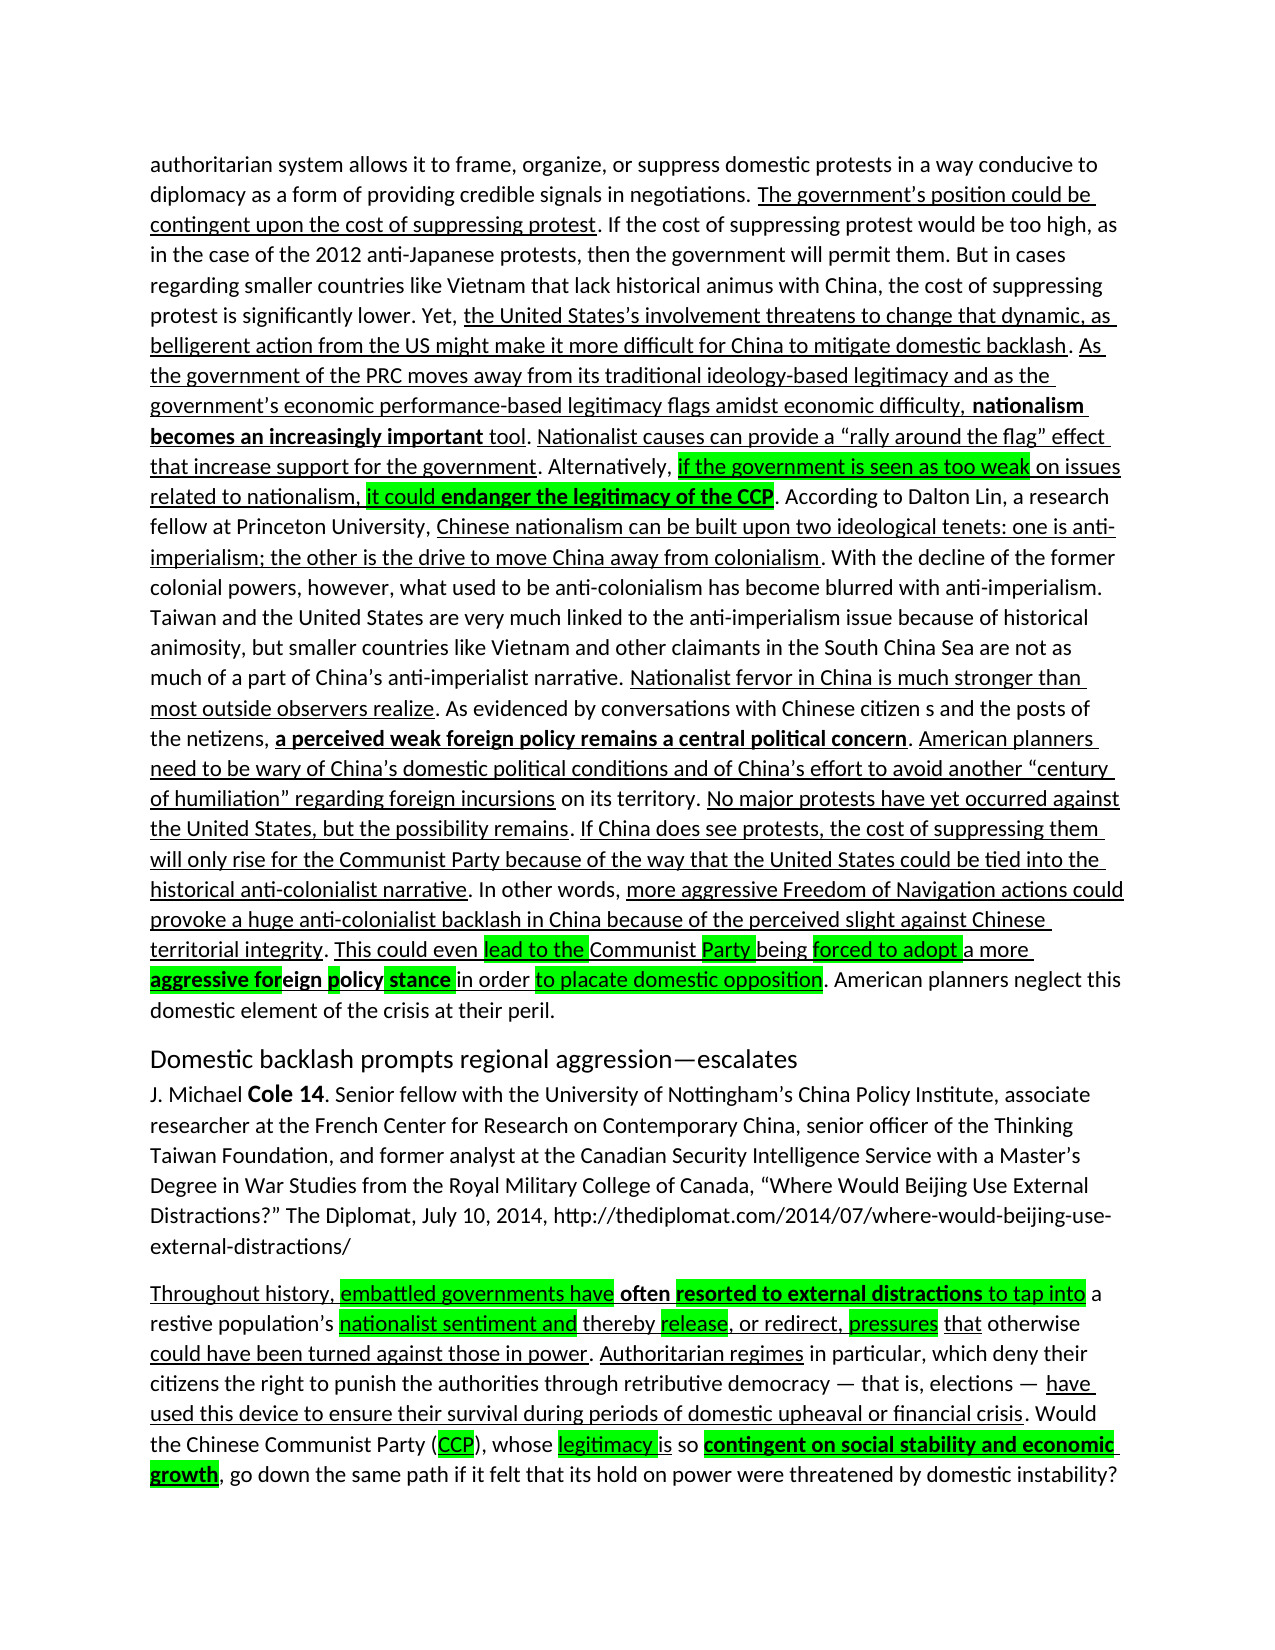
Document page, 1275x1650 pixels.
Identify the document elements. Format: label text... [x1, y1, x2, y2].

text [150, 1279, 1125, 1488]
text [150, 150, 1125, 1024]
text J. Michael Cole 14. Senior fellow with the University of Nottingham’s China Policy Institute, associate researcher at the French Center for Research on Contemporary China, senior officer of the Thinking Taiwan Foundation, and former analyst at the Canadian Security Intelligence Service with a Master’s Degree in War Studies from the Royal Military College of Canada, “Where Would Beijing Use External Distractions?” The Diplomat, July 10, 2014, http://thediplomat.com/2014/07/where-would-beijing-use-external-distractions/ [150, 1078, 1125, 1260]
subtitle Domestic backlash prompts regional aggression—escalates [150, 1043, 1125, 1076]
